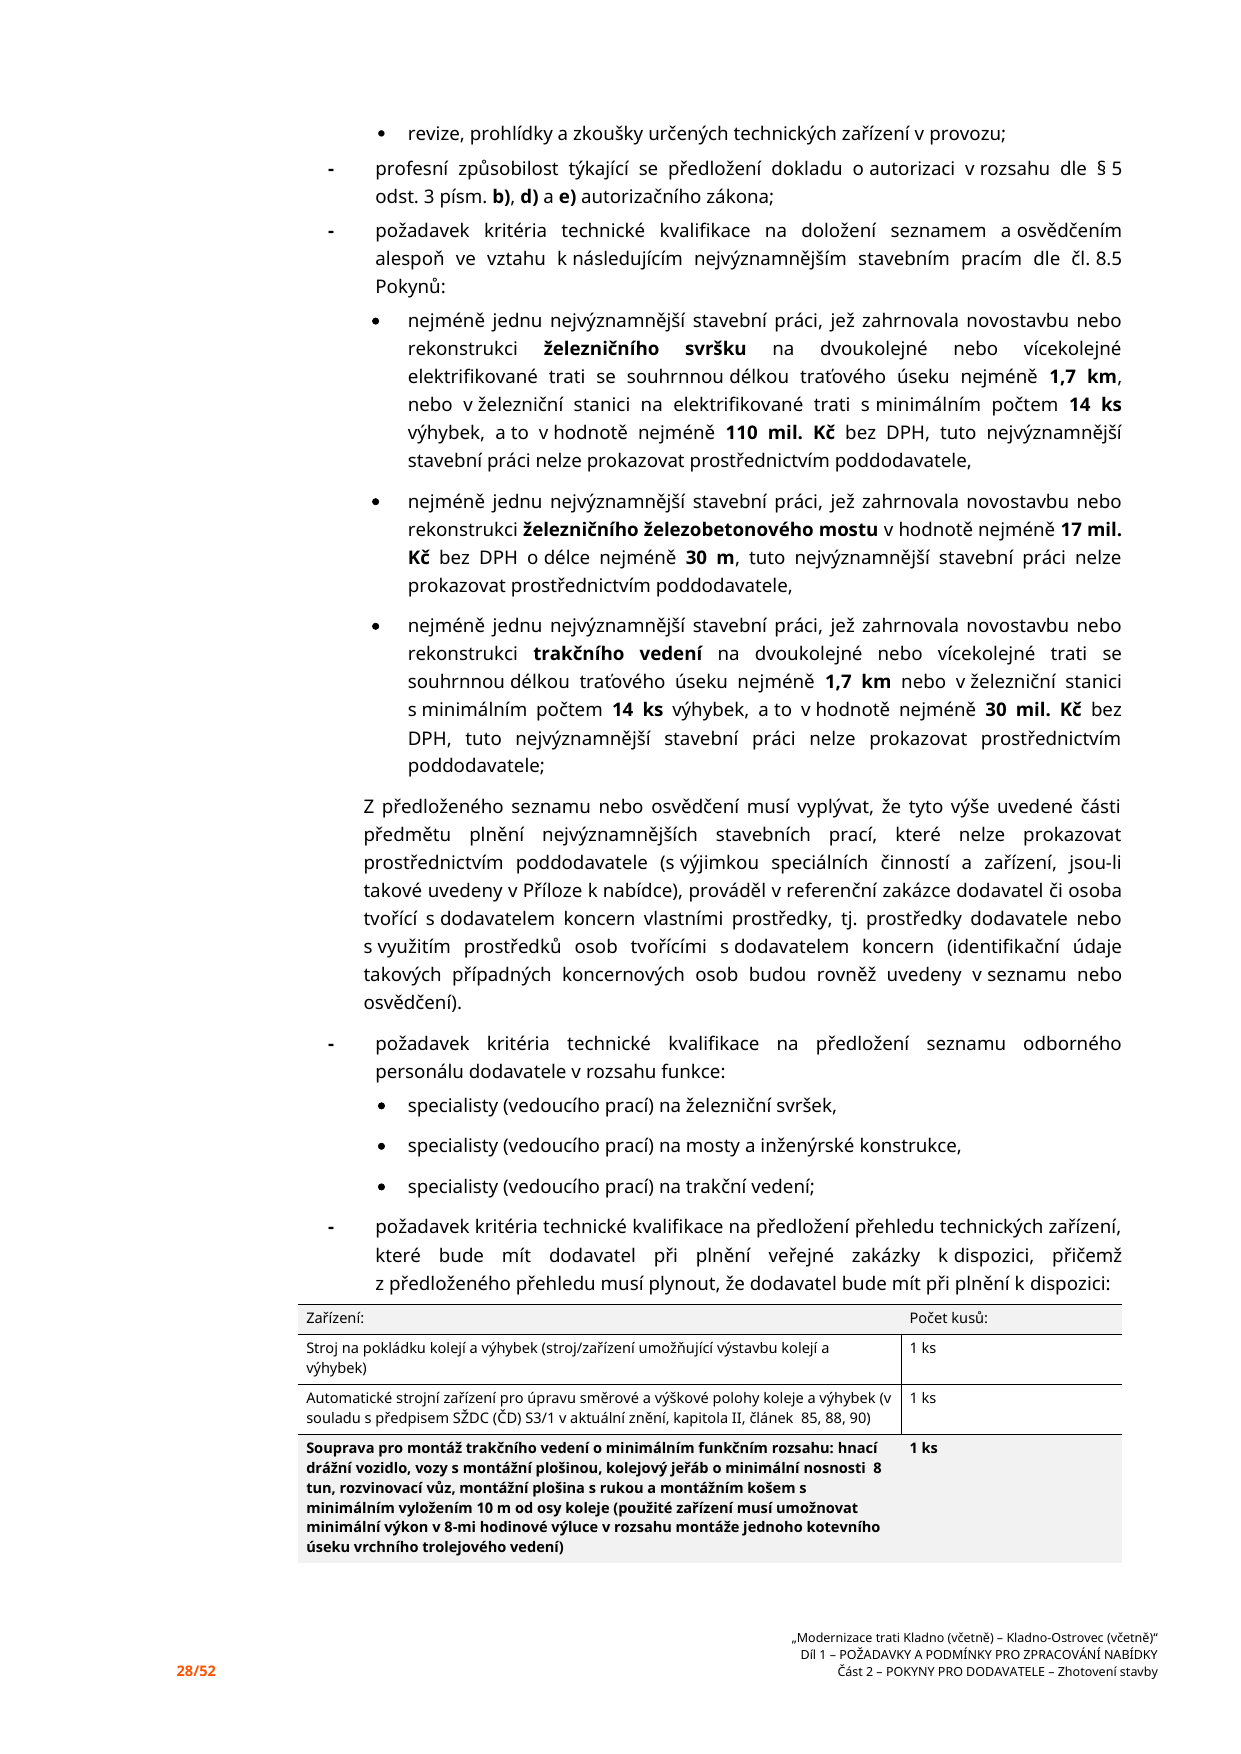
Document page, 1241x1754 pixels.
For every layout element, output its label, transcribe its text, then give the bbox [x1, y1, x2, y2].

text specialisty (vedoucího prací) na železniční svršek, [378, 1092, 1122, 1118]
table_cell 1 ks [901, 1435, 1122, 1563]
table_cell Automatické strojní zařízení pro úpravu směrové a výškové polohy koleje a výhybek (v souladu s předpisem SŽDC (ČD) S3/1 v aktuální znění, kapitola II, článek 85, 88, 90) [298, 1385, 901, 1434]
table_cell 1 ks [902, 1335, 1122, 1384]
text nejméně jednu nejvýznamnější stavební práci, jež zahrnovala novostavbu nebo rekonstrukci železničního svršku na dvoukolejné nebo vícekolejné elektrifikované trati se souhrnnou délkou traťového úseku nejméně 1,7 km, nebo v železniční stanici na elektrifikované trati s minimálním počtem 14 ks výhybek, a to v hodnotě nejméně 110 mil. Kč bez DPH, tuto nejvýznamnější stavební práci nelze prokazovat prostřednictvím poddodavatele, [372, 307, 1122, 473]
text specialisty (vedoucího prací) na mosty a inženýrské konstrukce, [378, 1133, 1122, 1158]
text nejméně jednu nejvýznamnější stavební práci, jež zahrnovala novostavbu nebo rekonstrukci trakčního vedení na dvoukolejné nebo vícekolejné trati se souhrnnou délkou traťového úseku nejméně 1,7 km nebo v železniční stanici s minimálním počtem 14 ks výhybek, a to v hodnotě nejméně 30 mil. Kč bez DPH, tuto nejvýznamnější stavební práci nelze prokazovat prostřednictvím poddodavatele; [372, 613, 1122, 778]
text profesní způsobilost týkající se předložení dokladu o autorizaci v rozsahu dle § 5 odst. 3 písm. b), d) a e) autorizačního zákona; [328, 155, 1122, 208]
text nejméně jednu nejvýznamnější stavební práci, jež zahrnovala novostavbu nebo rekonstrukci železničního železobetonového mostu v hodnotě nejméně 17 mil. Kč bez DPH o délce nejméně 30 m, tuto nejvýznamnější stavební práci nelze prokazovat prostřednictvím poddodavatele, [372, 488, 1122, 598]
table_header Počet kusů: [901, 1305, 1122, 1334]
table_header Zařízení: [298, 1305, 901, 1334]
text požadavek kritéria technické kvalifikace na předložení seznamu odborného personálu dodavatele v rozsahu funkce: [328, 1030, 1122, 1083]
text Z předloženého seznamu nebo osvědčení musí vyplývat, že tyto výše uvedené části předmětu plnění nejvýznamnějších stavebních prací, které nelze prokazovat prostřednictvím poddodavatele (s výjimkou speciálních činností a zařízení, jsou-li takové uvedeny v Příloze k nabídce), prováděl v referenční zakázce dodavatel či osoba tvořící s dodavatelem koncern vlastními prostředky, tj. prostředky dodavatele nebo s využitím prostředků osob tvořícími s dodavatelem koncern (identifikační údaje takových případných koncernových osob budou rovněž uvedeny v seznamu nebo osvědčení). [363, 793, 1122, 1015]
list revize, prohlídky a zkoušky určených technických zařízení v provozu; [378, 121, 1122, 146]
table_cell 1 ks [902, 1385, 1122, 1434]
table_cell Souprava pro montáž trakčního vedení o minimálním funkčním rozsahu: hnací drážní vozidlo, vozy s montážní plošinou, kolejový jeřáb o minimální nosnosti 8 tun, rozvinovací vůz, montážní plošina s rukou a montážním košem s minimálním vyložením 10 m od osy koleje (použité zařízení musí umožnovat minimální výkon v 8-mi hodinové výluce v rozsahu montáže jednoho kotevního úseku vrchního trolejového vedení) [298, 1435, 901, 1563]
text požadavek kritéria technické kvalifikace na předložení přehledu technických zařízení, které bude mít dodavatel při plnění veřejné zakázky k dispozici, přičemž z předloženého přehledu musí plynout, že dodavatel bude mít při plnění k dispozici: [328, 1214, 1122, 1295]
table_cell Stroj na pokládku kolejí a výhybek (stroj/zařízení umožňující výstavbu kolejí a výhybek) [298, 1335, 901, 1384]
text specialisty (vedoucího prací) na trakční vedení; [378, 1173, 1122, 1199]
text požadavek kritéria technické kvalifikace na doložení seznamem a osvědčením alespoň ve vztahu k následujícím nejvýznamnějším stavebním pracím dle čl. 8.5 Pokynů: [328, 217, 1122, 299]
